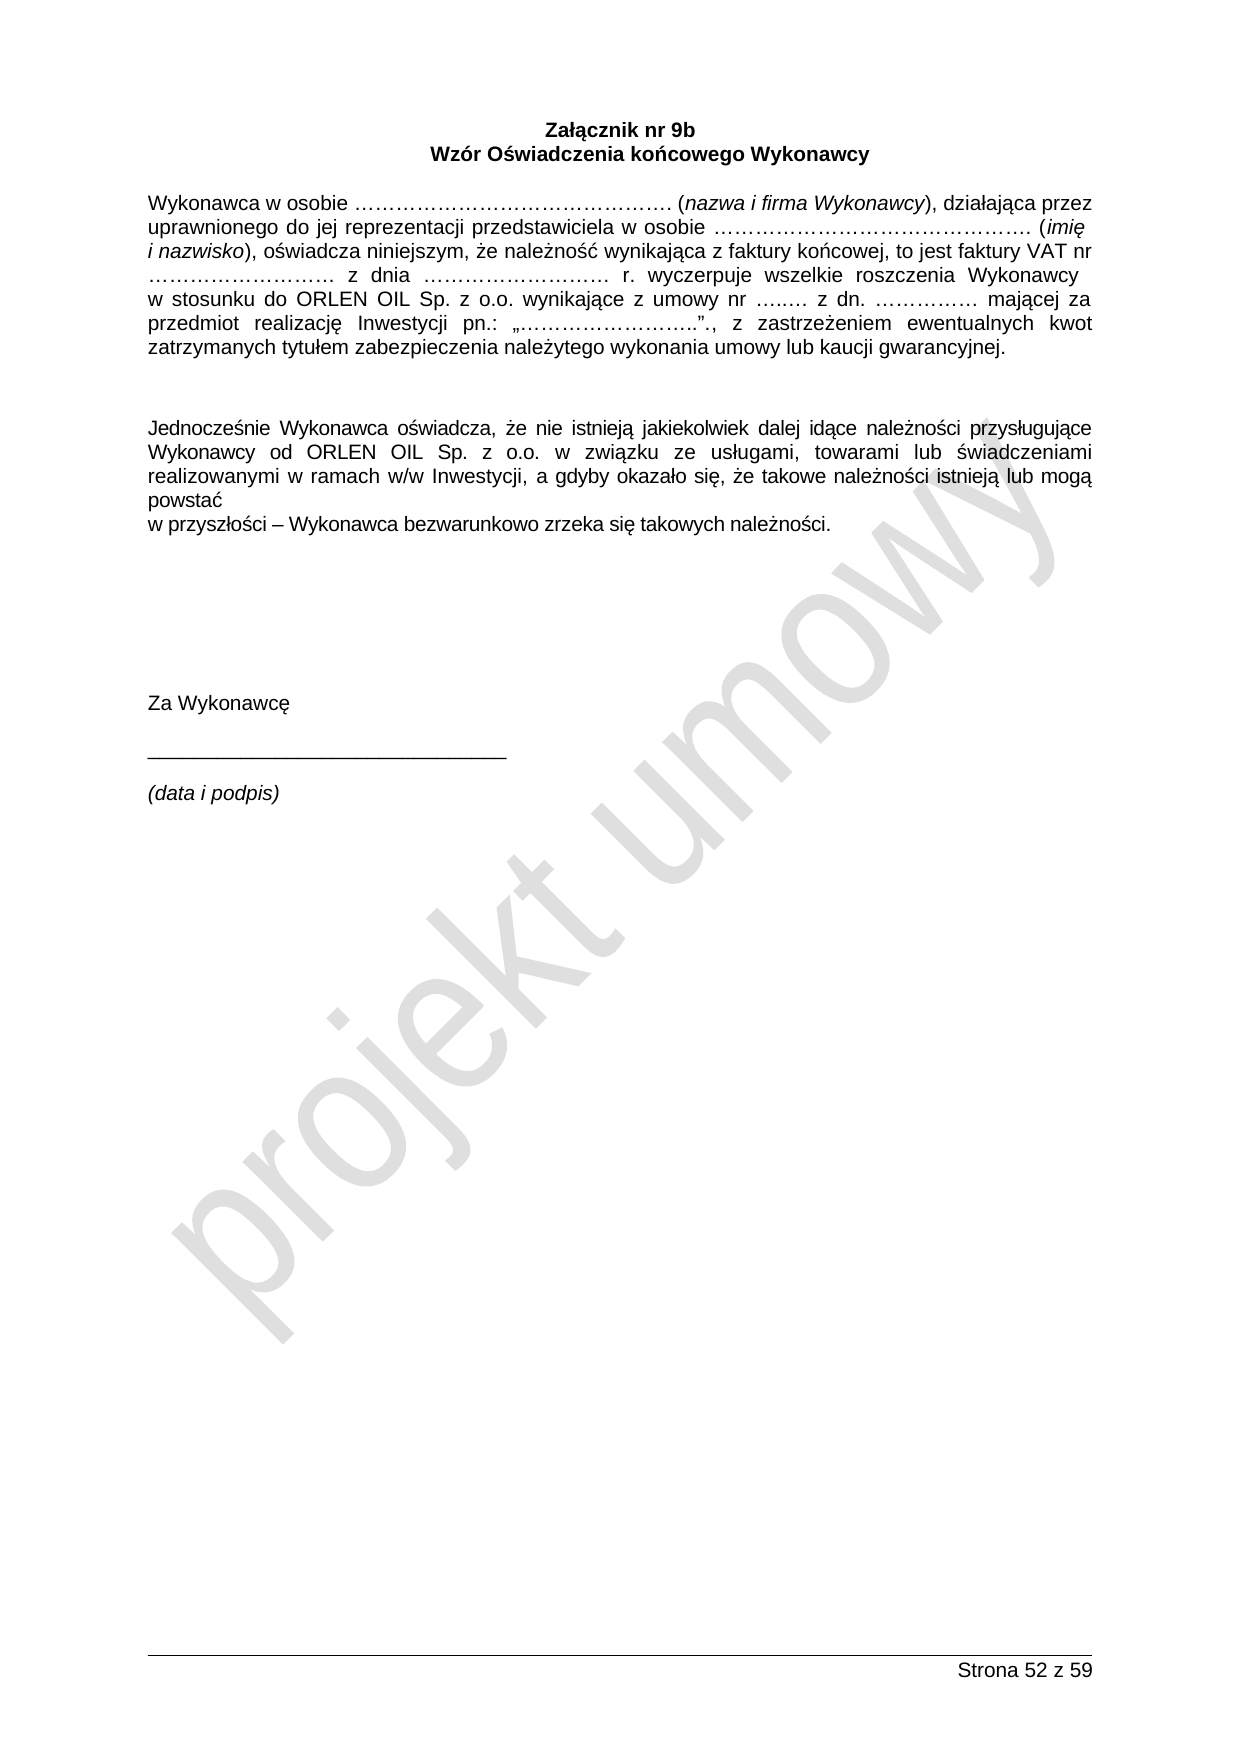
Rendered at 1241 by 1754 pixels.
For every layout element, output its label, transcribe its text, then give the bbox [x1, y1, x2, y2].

text Wykonawca w osobie ………………………………………. (nazwa i firma Wykonawcy), działająca przez uprawnionego do jej reprezentacji przedstawiciela w osobie ………………………………………. (imię i nazwisko), oświadcza niniejszym, że należność wynikająca z faktury końcowej, to jest faktury VAT nr ……………………… z dnia ……………………… r. wyczerpuje wszelkie roszczenia Wykonawcy w stosunku do ORLEN OIL Sp. z o.o. wynikające z umowy nr …..… z dn. …………… mającej za przedmiot realizację Inwestycji pn.: „……………………..”., z zastrzeżeniem ewentualnych kwot zatrzymanych tytułem zabezpieczenia należytego wykonania umowy lub kaucji gwarancyjnej. [148, 191, 1092, 359]
text (data i podpis) [148, 781, 1092, 804]
subtitle Załącznik nr 9b Wzór Oświadczenia końcowego Wykonawcy [148, 118, 1092, 166]
text Za Wykonawcę [148, 691, 1092, 715]
text Jednocześnie Wykonawca oświadcza, że nie istnieją jakiekolwiek dalej idące należności przysługujące Wykonawcy od ORLEN OIL Sp. z o.o. w związku ze usługami, towarami lub świadczeniami realizowanymi w ramach w/w Inwestycji, a gdyby okazało się, że takowe należności istnieją lub mogą powstać w przyszłości – Wykonawca bezwarunkowo zrzeka się takowych należności. [148, 416, 1092, 536]
text _______________________________ [148, 736, 1092, 760]
